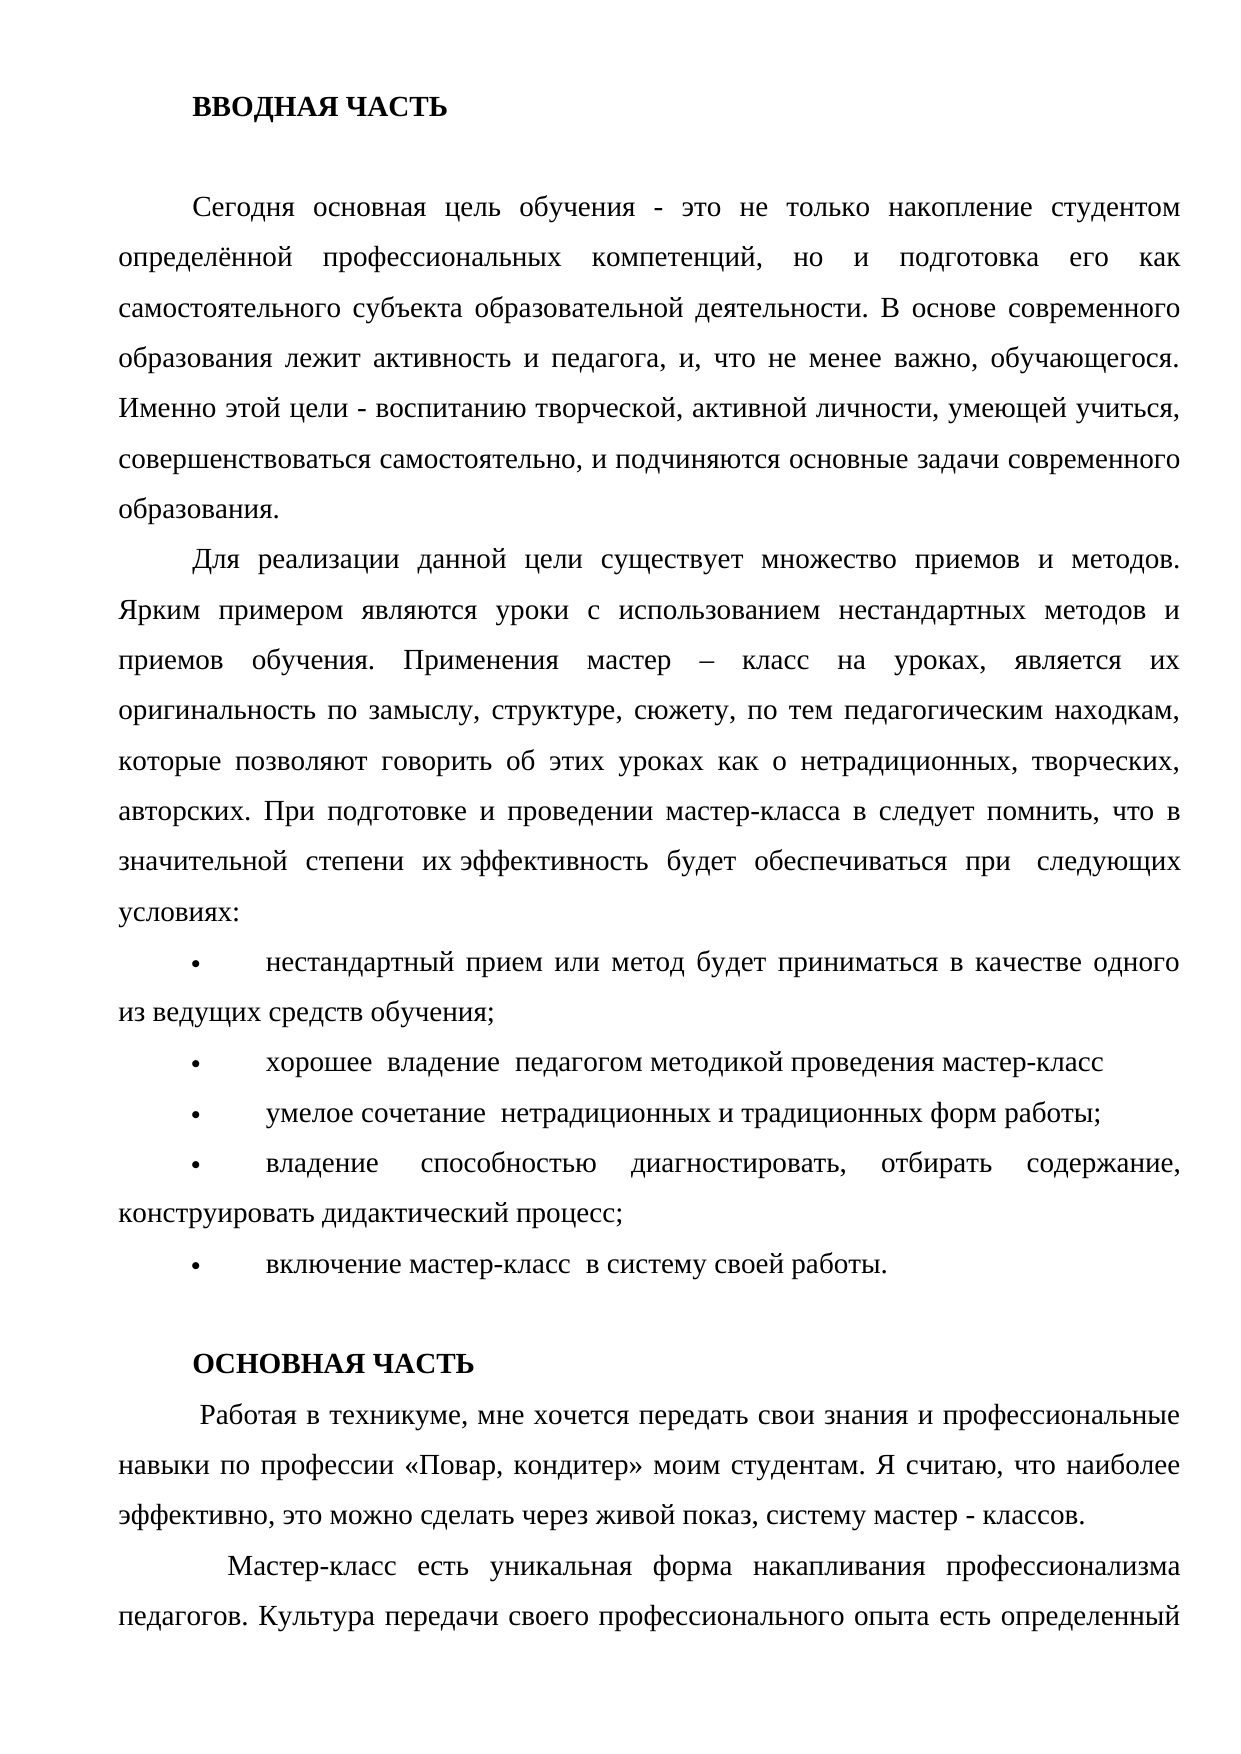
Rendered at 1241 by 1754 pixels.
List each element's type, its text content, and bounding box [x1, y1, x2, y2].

text Сегодня основная цель обучения - это не только накопление студентом определённой профессиональных компетенций, но и подготовка его как самостоятельного субъекта образовательной деятельности. В основе современного образования лежит активность и педагога, и, что не менее важно, обучающегося. Именно этой цели - воспитанию творческой, активной личности, умеющей учиться, совершенствоваться самостоятельно, и подчиняются основные задачи современного образования. [118, 189, 1181, 525]
list владение способностью диагностировать, отбирать содержание, конструировать дидактический процесс; [118, 1145, 1181, 1229]
text ВВОДНАЯ ЧАСТЬ [118, 89, 1181, 122]
list нестандартный прием или метод будет приниматься в качестве одного из ведущих средств обучения; [118, 944, 1181, 1028]
text Работая в техникуме, мне хочется передать свои знания и профессиональные навыки по профессии «Повар, кондитер» моим студентам. Я считаю, что наиболее эффективно, это можно сделать через живой показ, систему мастер - классов. [118, 1397, 1181, 1531]
list умелое сочетание нетрадиционных и традиционных форм работы; [118, 1095, 1181, 1128]
list включение мастер-класс в систему своей работы. [118, 1246, 1181, 1279]
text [118, 1548, 1181, 1632]
text ОСНОВНАЯ ЧАСТЬ [118, 1346, 1181, 1380]
list хорошее владение педагогом методикой проведения мастер-класс [118, 1044, 1181, 1078]
text Для реализации данной цели существует множество приемов и методов. Ярким примером являются уроки с использованием нестандартных методов и приемов обучения. Применения мастер – класс на уроках, является их оригинальность по замыслу, структуре, сюжету, по тем педагогическим находкам, которые позволяют говорить об этих уроках как о нетрадиционных, творческих, авторских. При подготовке и проведении мастер-класса в следует помнить, что в значительной степени их эффективность будет обеспечиваться при следующих условиях: [118, 541, 1181, 927]
